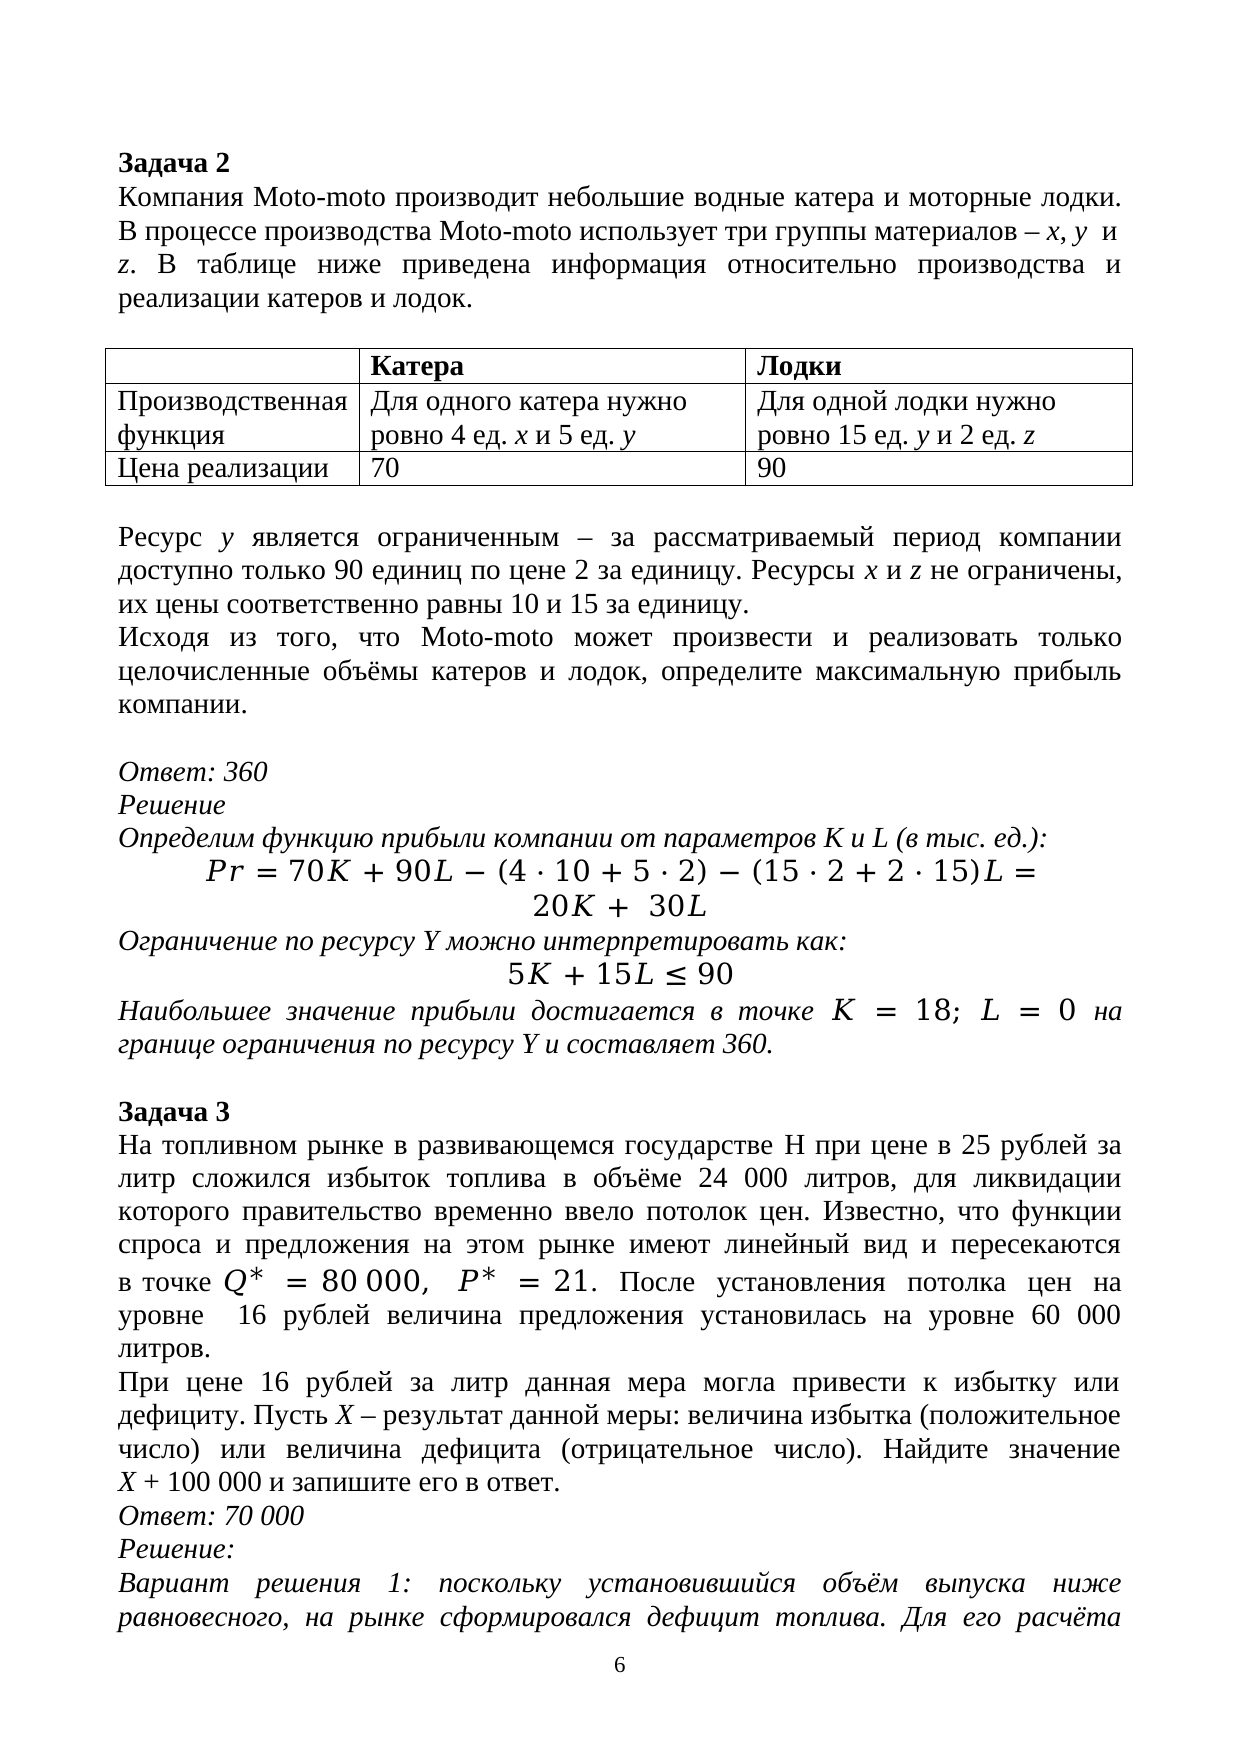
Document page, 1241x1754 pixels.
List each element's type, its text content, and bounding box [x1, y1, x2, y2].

subtitle Задача 3 [118, 1094, 1146, 1128]
table_cell 70 [360, 452, 745, 485]
table_cell Цена реализации [106, 452, 359, 485]
table_cell 90 [746, 452, 1132, 485]
text Определим функцию прибыли компании от параметров K и L (в тыс. ед.): [118, 821, 1146, 854]
table_header Катера [360, 349, 745, 382]
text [118, 1565, 1122, 1632]
text 𝑃𝑟 = 70𝐾 + 90𝐿 − (4 · 10 + 5 · 2) − (15 · 2 + 2 · 15)𝐿 = 20𝐾 + 30𝐿 [187, 854, 1053, 923]
text 5𝐾 + 15𝐿 ≤ 90 [187, 957, 1054, 991]
text Компания Moto-moto производит небольшие водные катера и моторные лодки. В процессе производства Moto-moto использует три группы материалов – x, y и [118, 180, 1123, 247]
table_cell Для одной лодки нужно ровно 15 ед. y и 2 ед. z [746, 384, 1132, 451]
text Ответ: 360 Решение [118, 754, 269, 821]
text Ресурс y является ограниченным – за рассматриваемый период компании доступно только 90 единиц по цене 2 за единицу. Ресурсы x и z не ограничены, их цены соответственно равны 10 и 15 за единицу. [118, 519, 1123, 619]
table_header [106, 349, 359, 382]
text Ограничение по ресурсу Y можно интерпретировать как: [118, 923, 1146, 957]
text Исходя из того, что Moto-moto может произвести и реализовать только целочисленные объёмы катеров и лодок, определите максимальную прибыль компании. [118, 619, 1122, 720]
text При цене 16 рублей за литр данная мера могла привести к избытку или дефициту. Пусть Х – результат данной меры: величина избытка (положительное число) или величина дефицита (отрицательное число). Найдите значение Х + 100 000 и запишите его в ответ. [118, 1364, 1122, 1498]
text На топливном рынке в развивающемся государстве H при цене в 25 рублей за литр сложился избыток топлива в объёме 24 000 литров, для ликвидации которого правительство временно ввело потолок цен. Известно, что функции спроса и предложения на этом рынке имеют линейный вид и пересекаются в точке 𝑄∗ = 80 000, 𝑃∗ = 21. После установления потолка цен на уровне 16 рублей величина предложения установилась на уровне 60 000 литров. [118, 1128, 1122, 1364]
text Ответ: 70 000 Решение: [118, 1498, 306, 1565]
table_header Лодки [746, 349, 1132, 382]
text z. В таблице ниже приведена информация относительно производства и реализации катеров и лодок. [118, 247, 1122, 314]
table_cell Для одного катера нужно ровно 4 ед. x и 5 ед. y [360, 384, 745, 451]
subtitle Задача 2 [118, 146, 1146, 179]
table_cell Производственная функция [106, 384, 359, 451]
text Наибольшее значение прибыли достигается в точке 𝐾 = 18; 𝐿 = 0 на границе ограничения по ресурсу Y и составляет 360. [118, 991, 1122, 1060]
